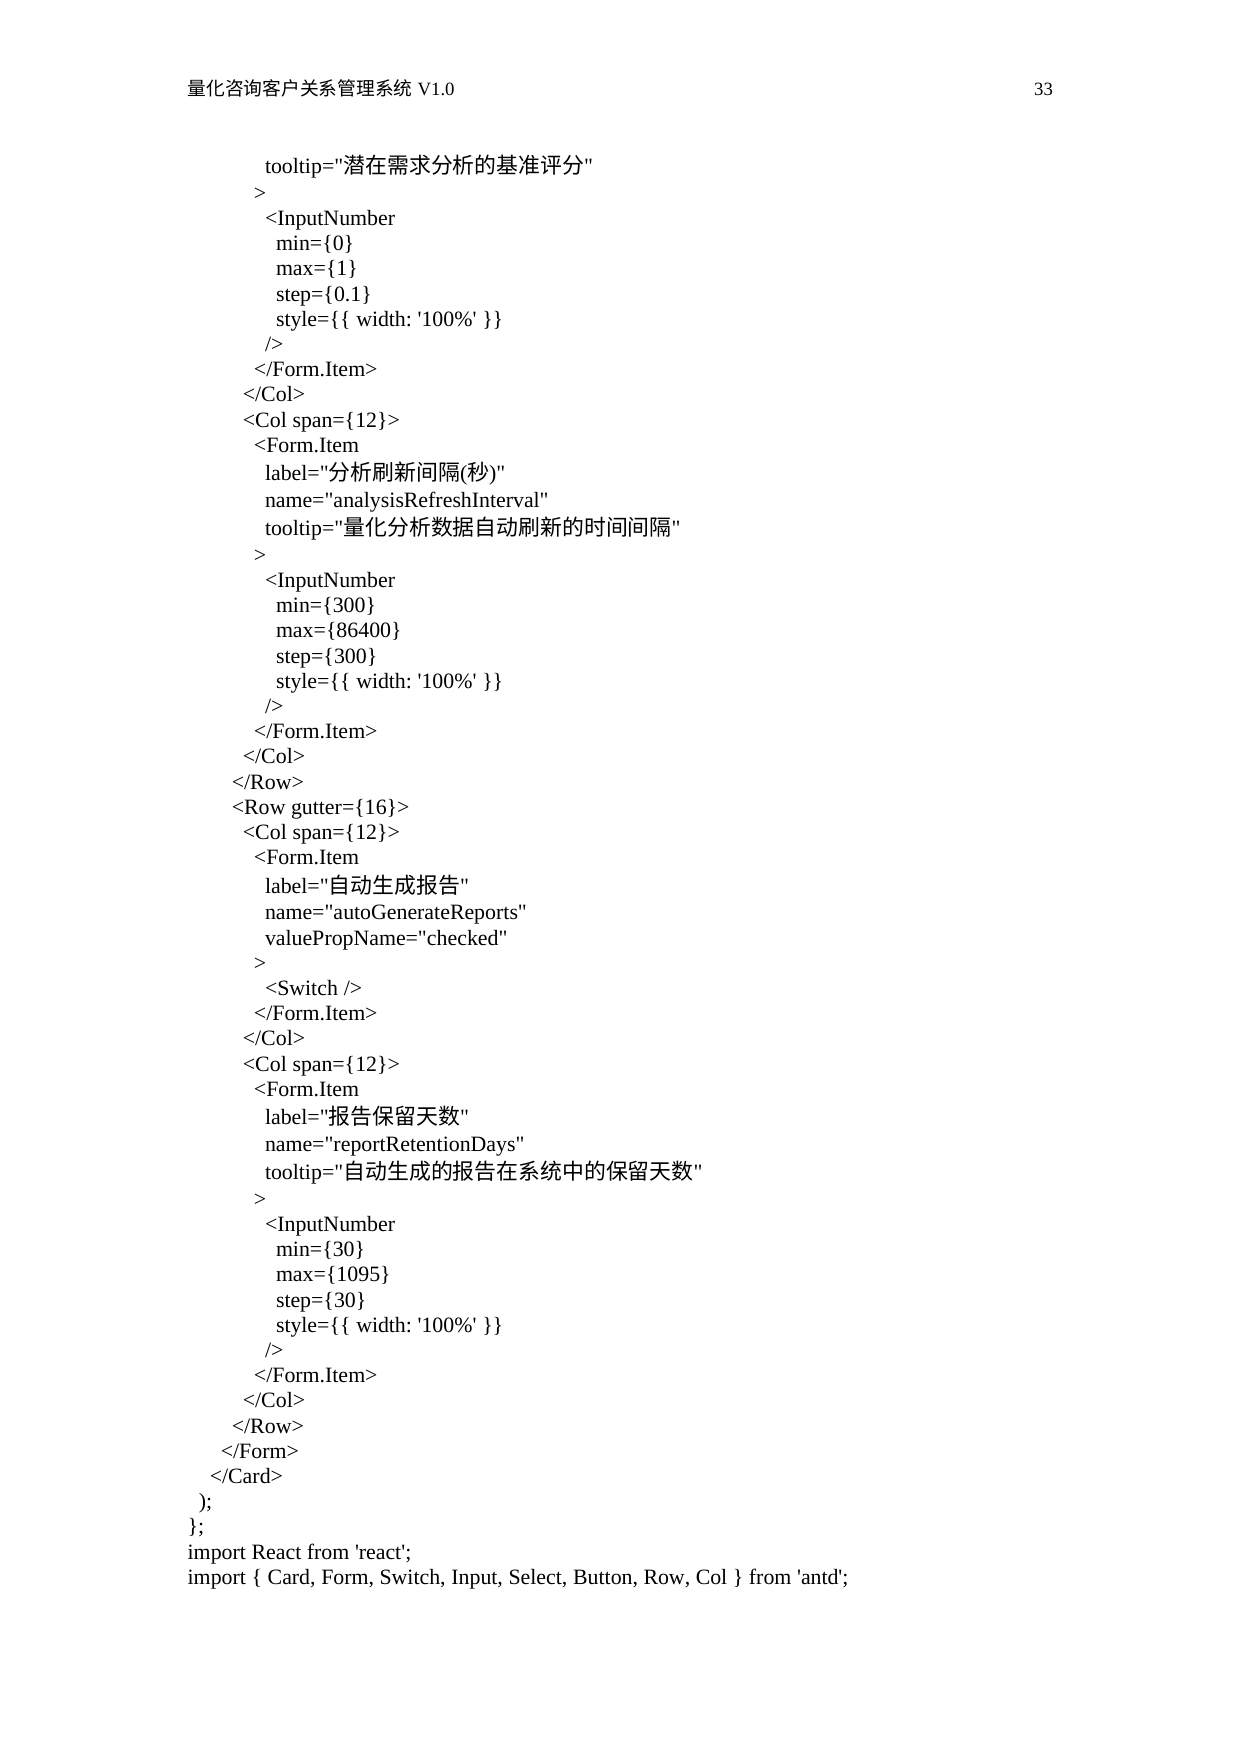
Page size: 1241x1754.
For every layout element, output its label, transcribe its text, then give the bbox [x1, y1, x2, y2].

text </Col> [187, 381, 1053, 407]
text max={86400} [187, 617, 1053, 643]
text </Col> [187, 1025, 1053, 1051]
text </Form.Item> [187, 1000, 1053, 1025]
text </Form.Item> [187, 356, 1053, 381]
text <Col span={12}> [187, 407, 1053, 432]
text max={1} [187, 255, 1053, 281]
text </Form.Item> [187, 718, 1053, 743]
text </Col> [187, 743, 1053, 769]
text <InputNumber [187, 567, 1053, 592]
text }; [187, 1513, 1053, 1539]
text <Form.Item [187, 844, 1053, 869]
text <Form.Item [187, 432, 1053, 457]
text max={1095} [187, 1261, 1053, 1287]
text label="报告保留天数" [187, 1101, 1053, 1131]
text min={300} [187, 592, 1053, 617]
text valuePropName="checked" [187, 924, 1053, 950]
text style={{ width: '100%' }} [187, 306, 1053, 331]
text label="自动生成报告" [187, 869, 1053, 899]
text > [187, 180, 1053, 205]
text <InputNumber [187, 205, 1053, 230]
text <InputNumber [187, 1211, 1053, 1236]
text tooltip="潜在需求分析的基准评分" [187, 150, 1053, 180]
text import { Card, Form, Switch, Input, Select, Button, Row, Col } from 'antd'; [187, 1564, 1053, 1589]
text import React from 'react'; [187, 1539, 1053, 1564]
text step={300} [187, 643, 1053, 668]
text /> [187, 331, 1053, 356]
text style={{ width: '100%' }} [187, 1312, 1053, 1337]
text <Col span={12}> [187, 1051, 1053, 1076]
text </Row> [187, 769, 1053, 794]
text step={30} [187, 1287, 1053, 1312]
text </Row> [187, 1413, 1053, 1438]
text </Card> [187, 1463, 1053, 1488]
text name="autoGenerateReports" [187, 899, 1053, 924]
text </Form> [187, 1438, 1053, 1463]
text name="reportRetentionDays" [187, 1131, 1053, 1156]
text tooltip="自动生成的报告在系统中的保留天数" [187, 1156, 1053, 1186]
text <Row gutter={16}> [187, 794, 1053, 819]
text > [187, 1186, 1053, 1211]
text ); [187, 1488, 1053, 1513]
text <Switch /> [187, 975, 1053, 1000]
text > [187, 542, 1053, 567]
text </Form.Item> [187, 1362, 1053, 1387]
text </Col> [187, 1387, 1053, 1413]
text label="分析刷新间隔(秒)" [187, 457, 1053, 487]
text /> [187, 1337, 1053, 1362]
text <Form.Item [187, 1076, 1053, 1101]
text step={0.1} [187, 281, 1053, 306]
text > [187, 950, 1053, 975]
text min={30} [187, 1236, 1053, 1261]
text style={{ width: '100%' }} [187, 668, 1053, 693]
text <Col span={12}> [187, 819, 1053, 844]
text /> [187, 693, 1053, 718]
text name="analysisRefreshInterval" [187, 487, 1053, 512]
text tooltip="量化分析数据自动刷新的时间间隔" [187, 512, 1053, 542]
text min={0} [187, 230, 1053, 255]
